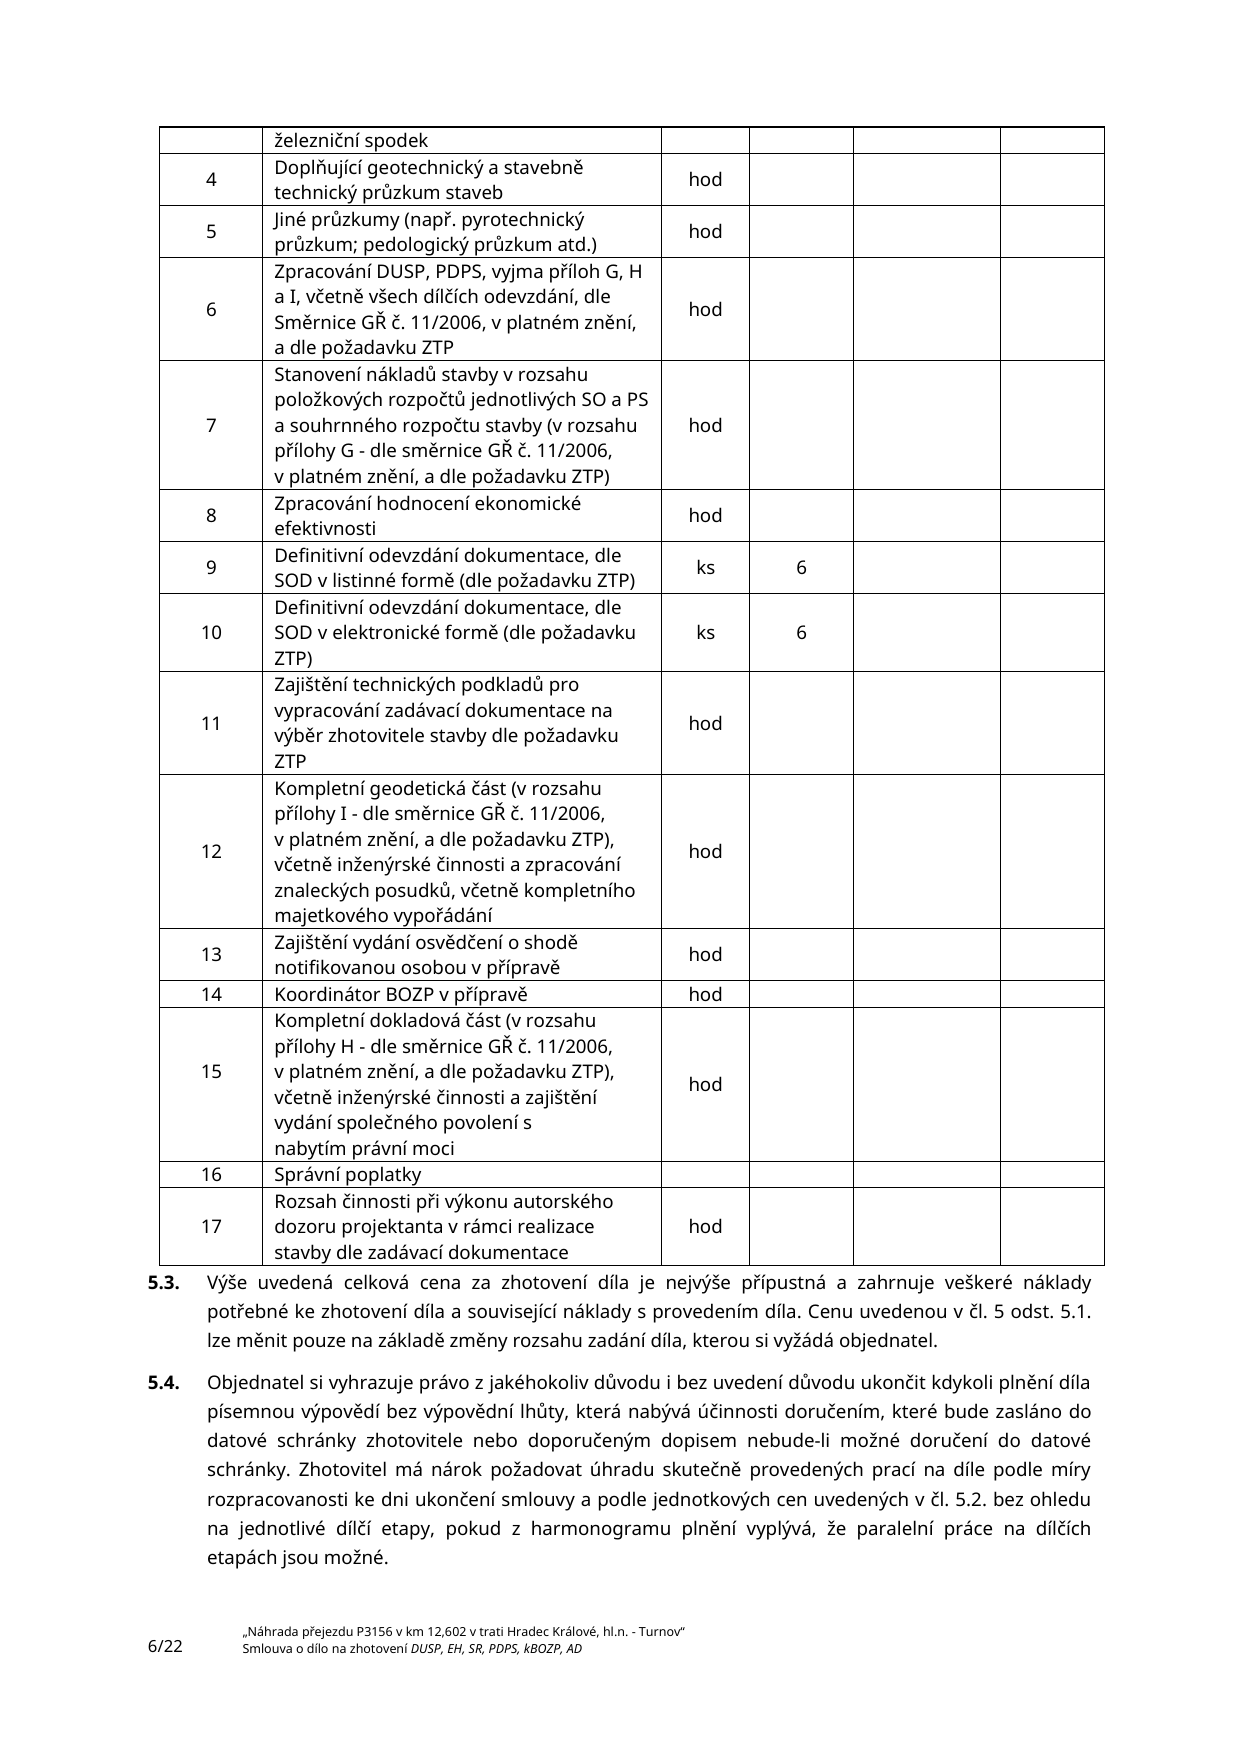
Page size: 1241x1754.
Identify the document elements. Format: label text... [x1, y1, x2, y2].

table_cell [750, 206, 853, 257]
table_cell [263, 128, 661, 153]
table_cell [750, 128, 853, 153]
table_cell Zajištění technických podkladů pro vypracování zadávací dokumentace na výběr zhotovitele stavby dle požadavku ZTP [263, 672, 661, 774]
table_cell Jiné průzkumy (např. pyrotechnický průzkum; pedologický průzkum atd.) [263, 206, 661, 257]
table_cell 10 [160, 594, 262, 671]
table_cell [1001, 206, 1104, 257]
table_cell [1001, 128, 1104, 153]
table_cell 8 [160, 490, 262, 541]
table_cell [1001, 1008, 1104, 1161]
table_cell Zpracování DUSP, PDPS, vyjma příloh G, H a I, včetně všech dílčích odevzdání, dle Směrnice GŘ č. 11/2006, v platném znění, a dle požadavku ZTP [263, 258, 661, 360]
table_cell [1001, 490, 1104, 541]
table_cell [1001, 929, 1104, 980]
table_cell km [662, 128, 749, 153]
table_cell hod [662, 775, 749, 928]
table_cell hod [662, 1008, 749, 1161]
table_cell 7 [160, 361, 262, 489]
table_cell [750, 1162, 853, 1187]
table_cell [662, 1162, 749, 1187]
table_cell Rozsah činnosti při výkonu autorského dozoru projektanta v rámci realizace stavby dle zadávací dokumentace [263, 1188, 661, 1265]
table_cell Zajištění vydání osvědčení o shodě notifikovanou osobou v přípravě [263, 929, 661, 980]
table_cell 15 [160, 1008, 262, 1161]
table_cell Kompletní dokladová část (v rozsahu přílohy H - dle směrnice GŘ č. 11/2006, v platném znění, a dle požadavku ZTP), včetně inženýrské činnosti a zajištění vydání společného povolení s nabytím právní moci [263, 1008, 661, 1161]
table_cell hod [662, 1188, 749, 1265]
table_cell 12 [160, 775, 262, 928]
table_cell Definitivní odevzdání dokumentace, dle SOD v listinné formě (dle požadavku ZTP) [263, 542, 661, 593]
table_cell hod [662, 154, 749, 205]
table_cell 9 [160, 542, 262, 593]
table_cell hod [662, 206, 749, 257]
table_cell [750, 361, 853, 489]
table_cell [1001, 154, 1104, 205]
table_cell 11 [160, 672, 262, 774]
table_cell [854, 1188, 1000, 1265]
table_cell 14 [160, 981, 262, 1007]
table_cell 13 [160, 929, 262, 980]
table_cell [1001, 672, 1104, 774]
table_cell hod [662, 258, 749, 360]
table_cell 3 [160, 128, 262, 153]
table_cell [854, 929, 1000, 980]
table_cell [854, 1008, 1000, 1161]
table_cell [750, 775, 853, 928]
table_cell [750, 490, 853, 541]
table_cell Koordinátor BOZP v přípravě [263, 981, 661, 1007]
table_cell hod [662, 981, 749, 1007]
table_cell Zpracování hodnocení ekonomické efektivnosti [263, 490, 661, 541]
table_cell [854, 981, 1000, 1007]
text 5.3. Výše uvedená celková cena za zhotovení díla je nejvýše přípustná a zahrnuje veškeré náklady potřebné ke zhotovení díla a související náklady s provedením díla. Cenu uvedenou v čl. 5 odst. 5.1. lze měnit pouze na základě změny rozsahu zadání díla, kterou si vyžádá objednatel. [148, 1266, 1092, 1353]
table_cell 6 [750, 594, 853, 671]
table_cell [1001, 594, 1104, 671]
table_cell [750, 1188, 853, 1265]
table_cell [750, 981, 853, 1007]
table_cell 5 [160, 206, 262, 257]
table_cell 16 [160, 1162, 262, 1187]
table_cell 6 [750, 542, 853, 593]
table_cell [854, 128, 1000, 153]
table_cell hod [662, 929, 749, 980]
table_cell [854, 490, 1000, 541]
table_cell hod [662, 361, 749, 489]
table_cell ks [662, 542, 749, 593]
table_cell [854, 672, 1000, 774]
table_cell Definitivní odevzdání dokumentace, dle SOD v elektronické formě (dle požadavku ZTP) [263, 594, 661, 671]
table_cell [750, 258, 853, 360]
table_cell 17 [160, 1188, 262, 1265]
table_cell [750, 672, 853, 774]
table_cell [750, 929, 853, 980]
table_cell hod [662, 490, 749, 541]
table_cell [1001, 981, 1104, 1007]
table_cell [854, 258, 1000, 360]
table_cell [1001, 1188, 1104, 1265]
table_cell Správní poplatky [263, 1162, 661, 1187]
table_cell [1001, 258, 1104, 360]
table_cell [750, 1008, 853, 1161]
table_cell [1001, 775, 1104, 928]
table_cell Stanovení nákladů stavby v rozsahu položkových rozpočtů jednotlivých SO a PS a souhrnného rozpočtu stavby (v rozsahu přílohy G - dle směrnice GŘ č. 11/2006, v platném znění, a dle požadavku ZTP) [263, 361, 661, 489]
table_cell Doplňující geotechnický a stavebně technický průzkum staveb [263, 154, 661, 205]
table_cell [854, 154, 1000, 205]
table_cell [854, 361, 1000, 489]
table_cell [1001, 1162, 1104, 1187]
table_cell [854, 1162, 1000, 1187]
table_cell [854, 206, 1000, 257]
table_cell [854, 542, 1000, 593]
table_cell ks [662, 594, 749, 671]
table_cell [1001, 361, 1104, 489]
table_cell 6 [160, 258, 262, 360]
table_cell hod [662, 672, 749, 774]
table_cell [1001, 542, 1104, 593]
table_cell [854, 594, 1000, 671]
text 5.4. Objednatel si vyhrazuje právo z jakéhokoliv důvodu i bez uvedení důvodu ukončit kdykoli plnění díla písemnou výpovědí bez výpovědní lhůty, která nabývá účinnosti doručením, které bude zasláno do datové schránky zhotovitele nebo doporučeným dopisem nebude-li možné doručení do datové schránky. Zhotovitel má nárok požadovat úhradu skutečně provedených prací na díle podle míry rozpracovanosti ke dni ukončení smlouvy a podle jednotkových cen uvedených v čl. 5.2. bez ohledu na jednotlivé dílčí etapy, pokud z harmonogramu plnění vyplývá, že paralelní práce na dílčích etapách jsou možné. [148, 1366, 1092, 1570]
table_cell Kompletní geodetická část (v rozsahu přílohy I - dle směrnice GŘ č. 11/2006, v platném znění, a dle požadavku ZTP), včetně inženýrské činnosti a zpracování znaleckých posudků, včetně kompletního majetkového vypořádání [263, 775, 661, 928]
table_cell [854, 775, 1000, 928]
table_cell 4 [160, 154, 262, 205]
table_cell [750, 154, 853, 205]
